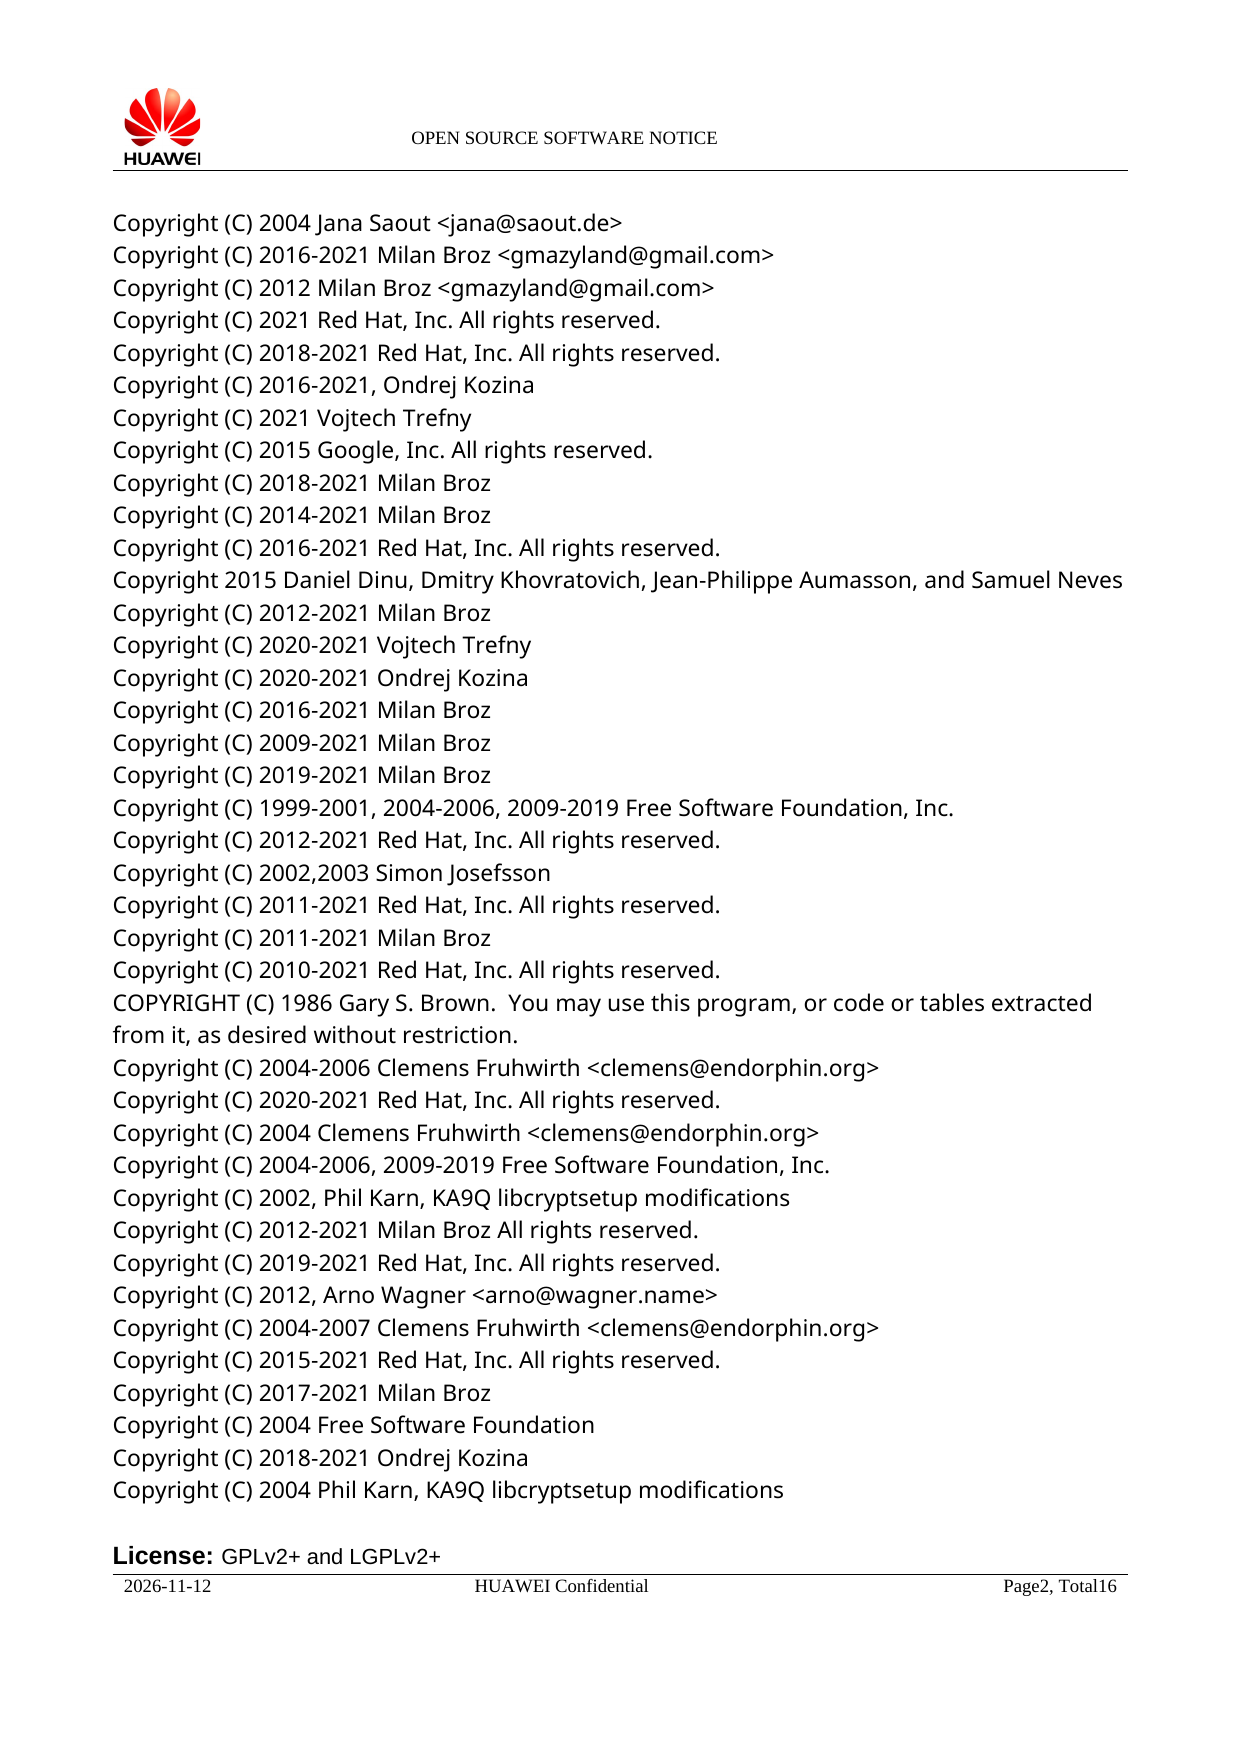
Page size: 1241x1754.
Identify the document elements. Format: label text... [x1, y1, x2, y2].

picture [124, 88, 201, 165]
text License: GPLv2+ and LGPLv2+ [112, 1539, 1128, 1571]
